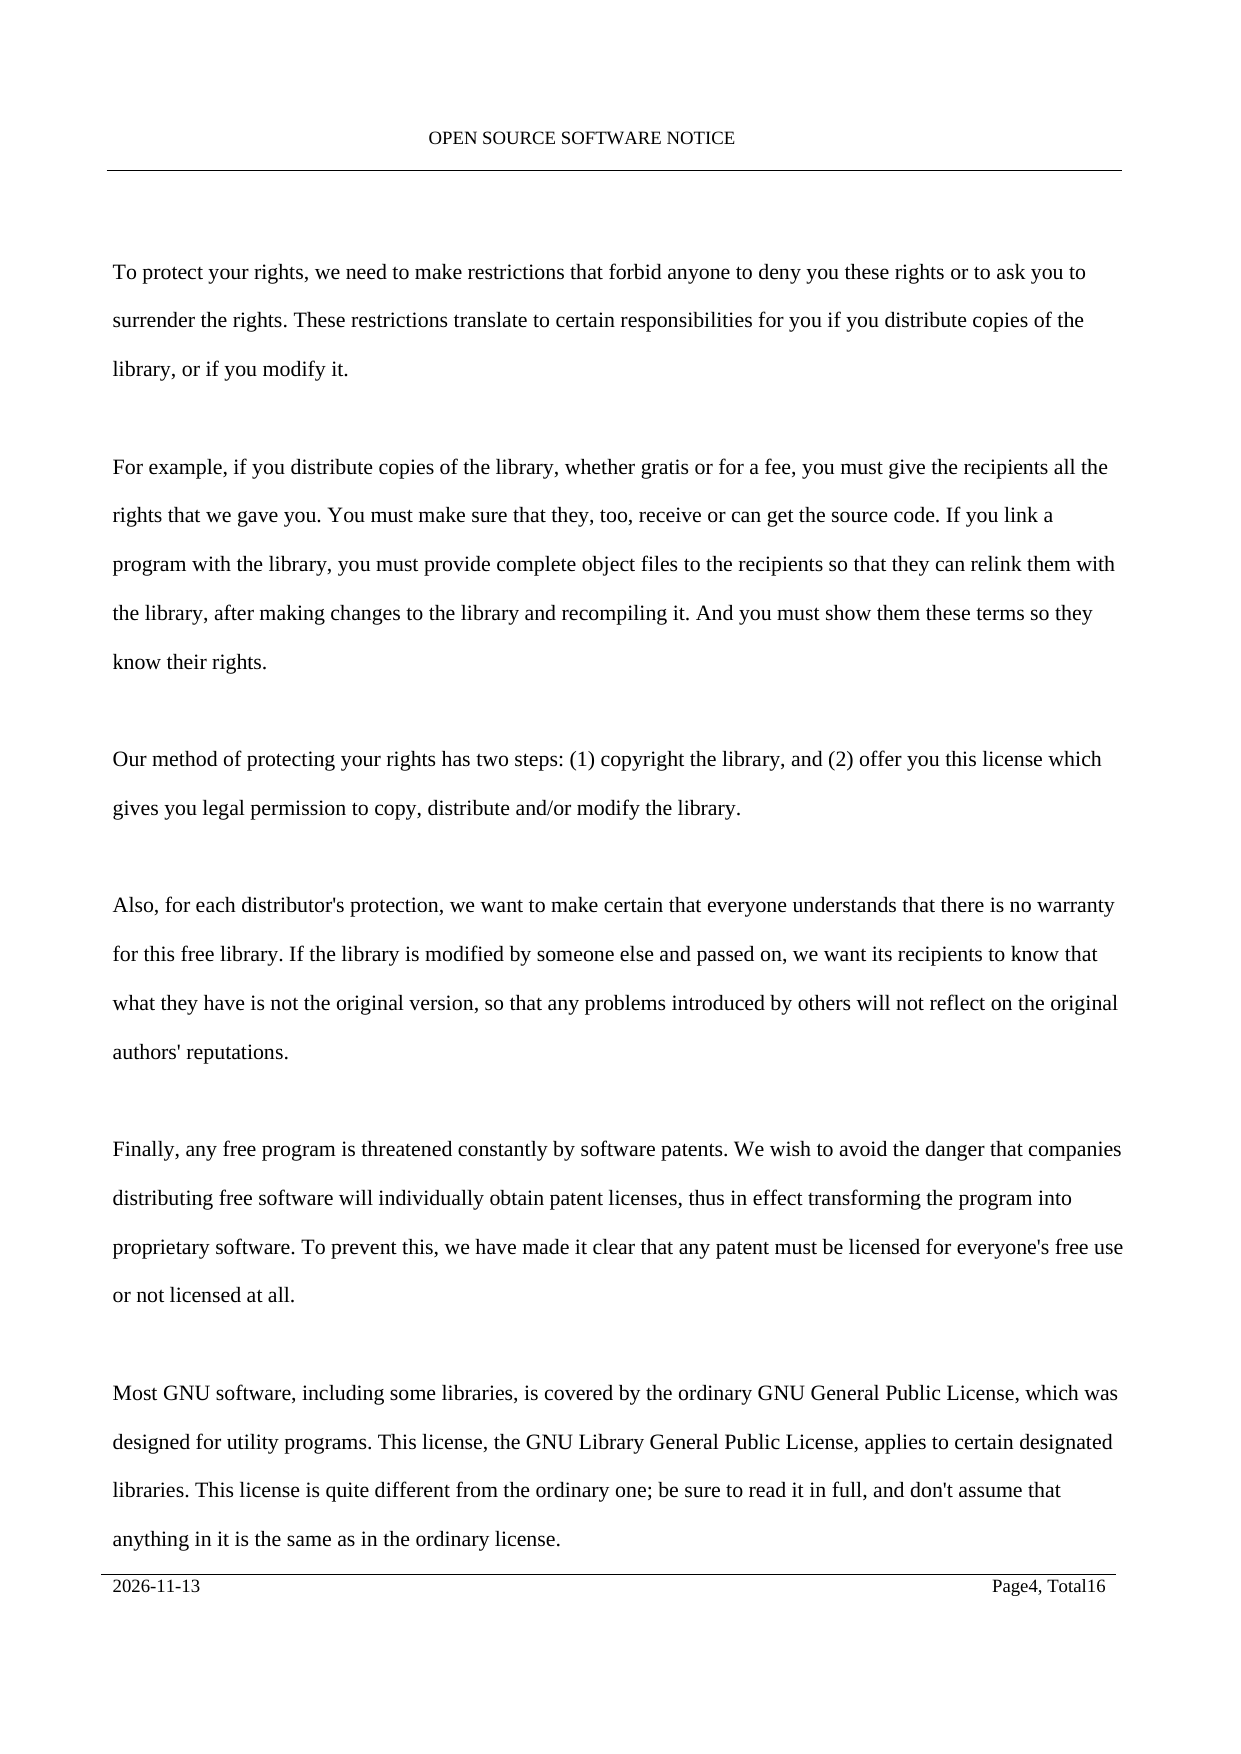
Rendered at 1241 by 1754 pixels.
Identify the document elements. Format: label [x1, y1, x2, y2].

text [112, 206, 1128, 1555]
